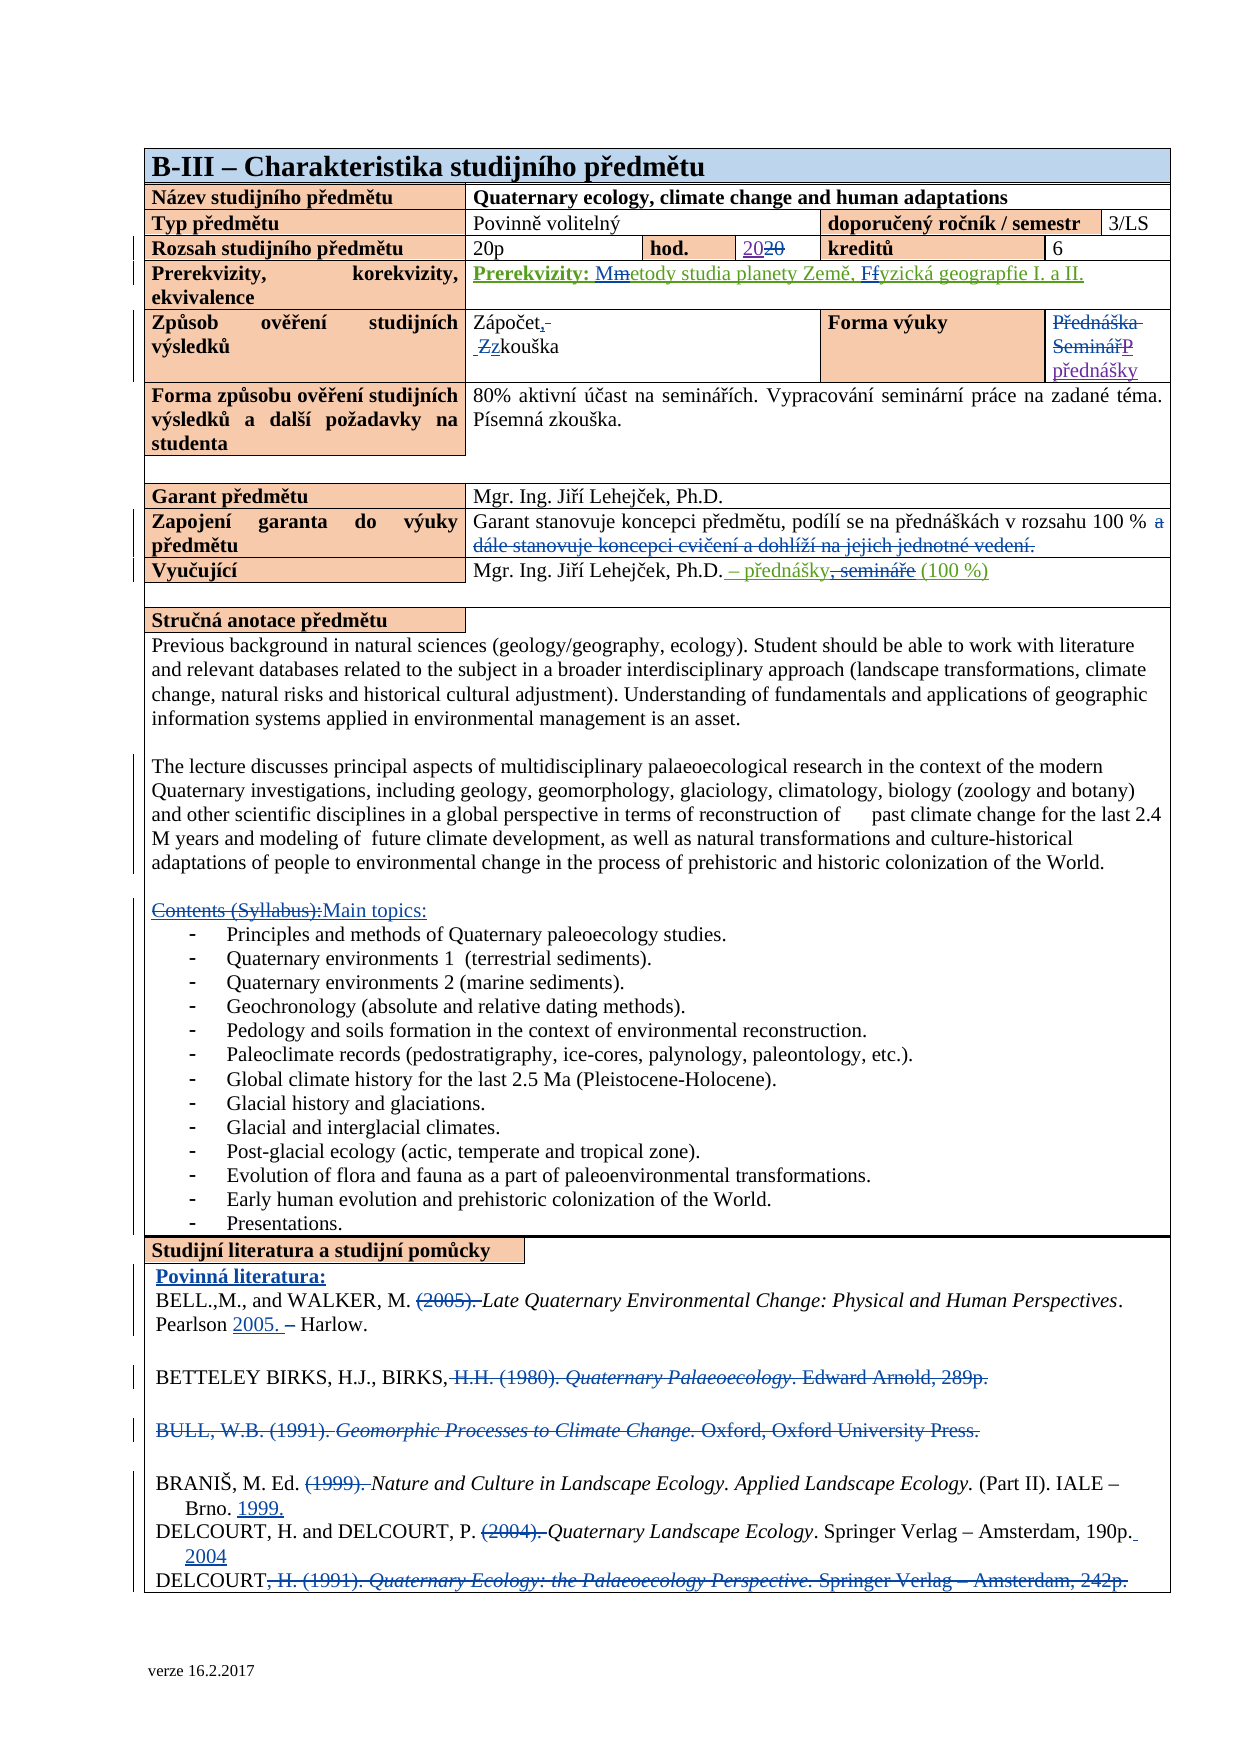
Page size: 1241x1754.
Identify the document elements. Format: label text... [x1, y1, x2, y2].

table_cell Previous background in natural sciences (geology/geography, ecology). Student should be able to work with literature and relevant databases related to the subject in a broader interdisciplinary approach (landscape transformations, climate change, natural risks and historical cultural adjustment). Understanding of fundamentals and applications of geographic information systems applied in environmental management is an asset. The lecture discusses principal aspects of multidisciplinary palaeoecological research in the context of the modern Quaternary investigations, including geology, geomorphology, glaciology, climatology, biology (zoology and botany) and other scientific disciplines in a global perspective in terms of reconstruction of past climate change for the last 2.4 M years and modeling of future climate development, as well as natural transformations and culture-historical adaptations of people to environmental change in the process of prehistoric and historic colonization of the World. Principles and methods of Quaternary paleoecology studies. Quaternary environments 1 (terrestrial sediments). Quaternary environments 2 (marine sediments). Geochronology (absolute and relative dating methods). Pedology and soils formation in the context of environmental reconstruction. Paleoclimate records (pedostratigraphy, ice-cores, palynology, paleontology, etc.). Global climate history for the last 2.5 Ma (Pleistocene-Holocene). Glacial history and glaciations. Glacial and interglacial climates. Post-glacial ecology (actic, temperate and tropical zone). Evolution of flora and fauna as a part of paleoenvironmental transformations. Early human evolution and prehistoric colonization of the World. Presentations. [145, 632, 1170, 1235]
table_cell 80% aktivní účast na seminářích. Vypracování seminární práce na zadané téma. Písemná zkouška. [466, 383, 1170, 455]
table_cell Forma výuky [821, 310, 1044, 382]
table_cell Povinně volitelný [466, 210, 820, 234]
table_cell hod. [643, 236, 735, 259]
table_cell doporučený ročník / semestr [821, 210, 1101, 234]
table_cell 6 [1046, 236, 1170, 259]
table_cell [145, 455, 1170, 483]
table_cell Mgr. Ing. Jiří Lehejček, Ph.D. [466, 484, 1170, 508]
table_cell [1046, 310, 1170, 382]
table_cell Způsob ověření studijních výsledků [145, 310, 465, 382]
table_cell Forma způsobu ověření studijních výsledků a další požadavky na studenta [145, 383, 465, 455]
table_cell 3/LS [1102, 210, 1170, 234]
table_cell Garant předmětu [145, 484, 465, 508]
table_cell [466, 261, 1170, 309]
table_cell Typ předmětu [145, 210, 465, 234]
table_cell Zápočet kouška [466, 310, 820, 382]
table_cell [525, 1238, 1170, 1262]
table_header B-III – Charakteristika studijního předmětu [145, 149, 1170, 182]
table_cell Zapojení garanta do výuky předmětu [145, 509, 465, 557]
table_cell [145, 1263, 1170, 1592]
table_cell Mgr. Ing. Jiří Lehejček, Ph.D. [466, 558, 1170, 582]
table_cell [466, 608, 1170, 632]
table_cell Garant stanovuje koncepci předmětu, podílí se na přednáškách v rozsahu 100 % [466, 509, 1170, 557]
table_cell Quaternary ecology, climate change and human adaptations [466, 185, 1170, 209]
table_cell [145, 582, 1170, 607]
table_cell 20p [466, 236, 642, 259]
table_cell [736, 236, 820, 259]
table_cell Název studijního předmětu [145, 185, 465, 209]
table_cell kreditů [821, 236, 1044, 259]
table_cell Rozsah studijního předmětu [145, 236, 465, 259]
table_cell Prerekvizity, korekvizity, ekvivalence [145, 261, 465, 309]
table_cell Stručná anotace předmětu [145, 608, 465, 632]
table_cell Vyučující [145, 558, 465, 582]
table_cell Studijní literatura a studijní pomůcky [145, 1238, 524, 1262]
